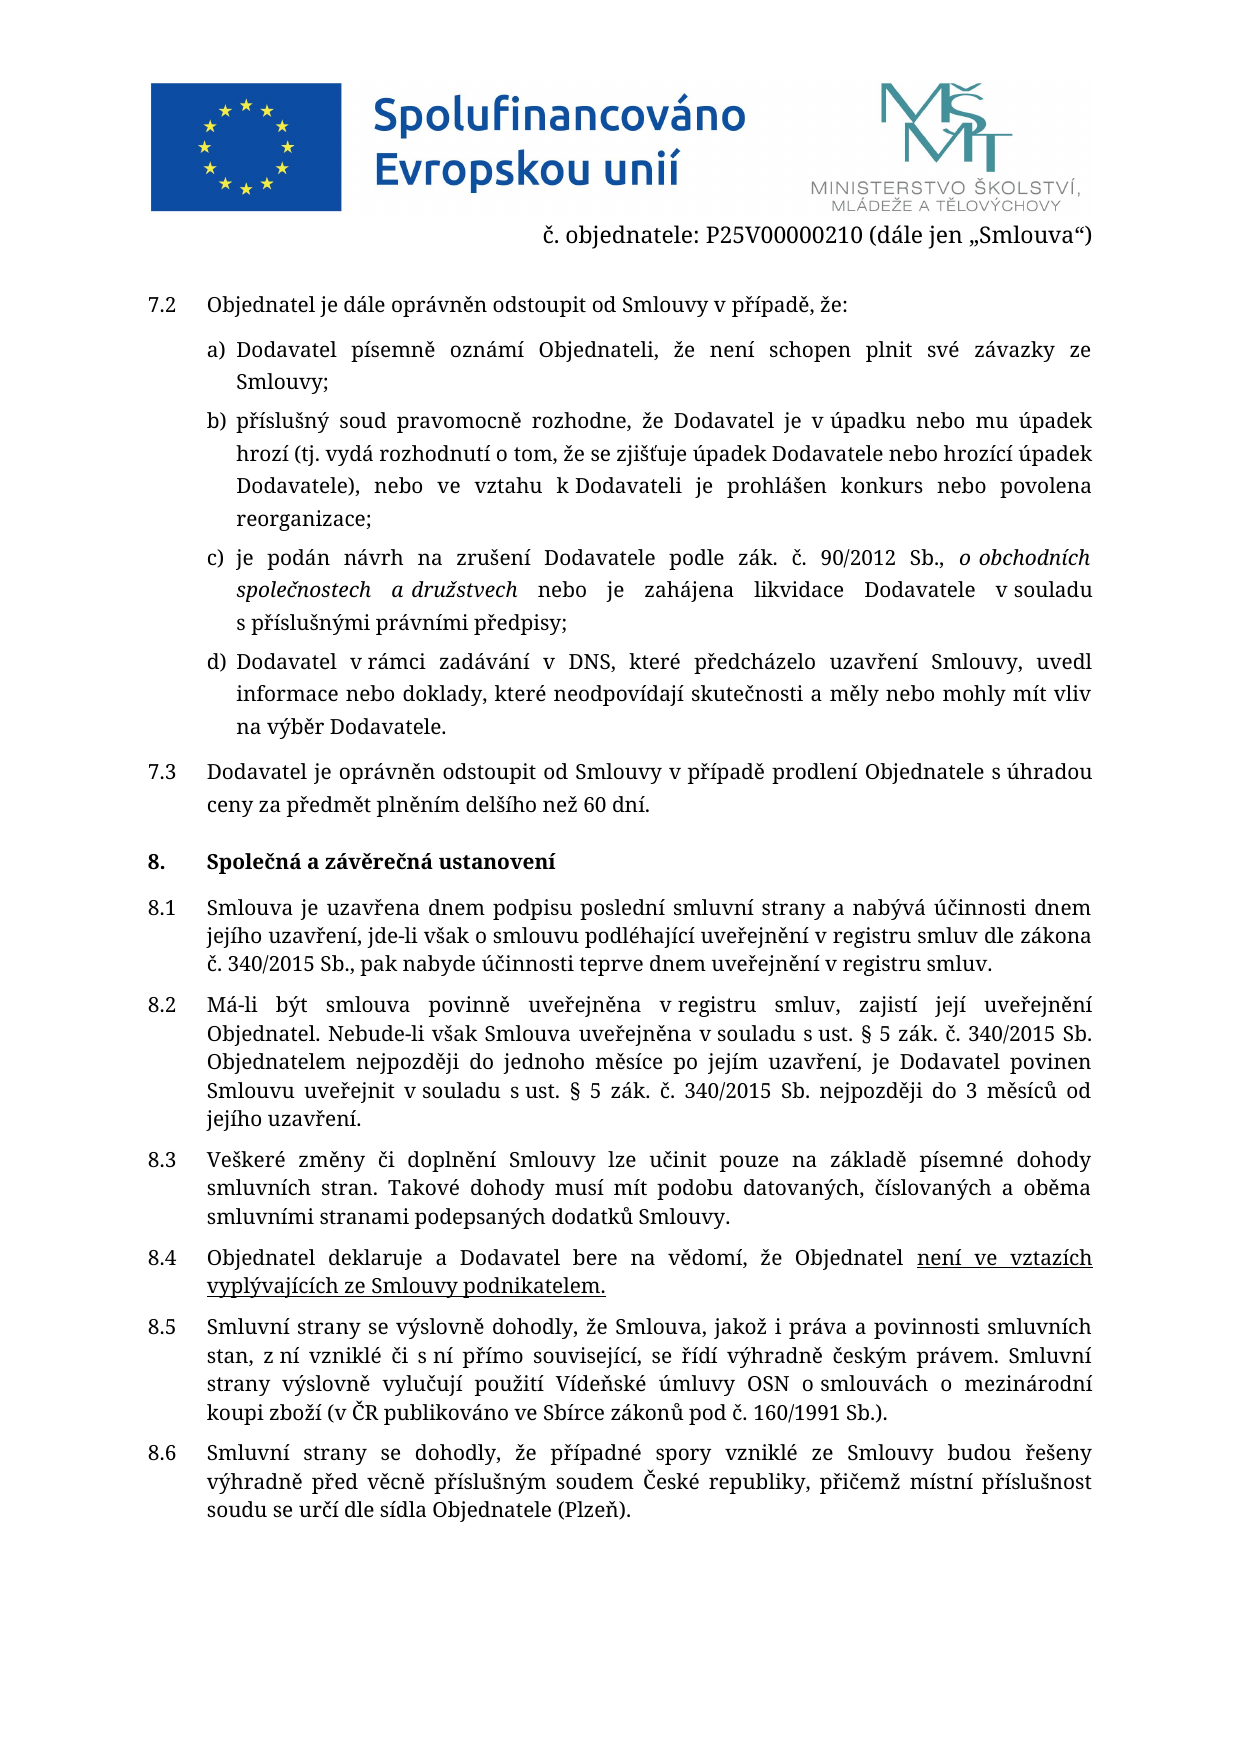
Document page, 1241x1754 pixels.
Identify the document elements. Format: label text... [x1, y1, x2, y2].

list Smluvní strany se dohodly, že případné spory vzniklé ze Smlouvy budou řešeny výhradně před věcně příslušným soudem České republiky, přičemž místní příslušnost soudu se určí dle sídla Objednatele (Plzeň). [148, 1438, 1093, 1524]
list Veškeré změny či doplnění Smlouvy lze učinit pouze na základě písemné dohody smluvních stran. Takové dohody musí mít podobu datovaných, číslovaných a oběma smluvními stranami podepsaných dodatků Smlouvy. [148, 1145, 1093, 1230]
list Společná a závěrečná ustanovení [148, 847, 1093, 876]
list Objednatel je dále oprávněn odstoupit od Smlouvy v případě, že: [148, 290, 1093, 318]
list Dodavatel v rámci zadávání v DNS, které předcházelo uzavření Smlouvy, uvedl informace nebo doklady, které neodpovídají skutečnosti a měly nebo mohly mít vliv na výběr Dodavatele. [207, 647, 1093, 741]
list Smluvní strany se výslovně dohodly, že Smlouva, jakož i práva a povinnosti smluvních stan, z ní vzniklé či s ní přímo související, se řídí výhradně českým právem. Smluvní strany výslovně vylučují použití Vídeňské úmluvy OSN o smlouvách o mezinárodní koupi zboží (v ČR publikováno ve Sbírce zákonů pod č. 160/1991 Sb.). [148, 1312, 1093, 1426]
list Dodavatel je oprávněn odstoupit od Smlouvy v případě prodlení Objednatele s úhradou ceny za předmět plněním delšího než 60 dní. [148, 757, 1093, 818]
list je podán návrh na zrušení Dodavatele podle zák. č. 90/2012 Sb., o obchodních společnostech a družstvech nebo je zahájena likvidace Dodavatele v souladu s příslušnými právními předpisy; [207, 543, 1093, 637]
list Má-li být smlouva povinně uveřejněna v registru smluv, zajistí její uveřejnění Objednatel. Nebude-li však Smlouva uveřejněna v souladu s ust. § 5 zák. č. 340/2015 Sb. Objednatelem nejpozději do jednoho měsíce po jejím uzavření, je Dodavatel povinen Smlouvu uveřejnit v souladu s ust. § 5 zák. č. 340/2015 Sb. nejpozději do 3 měsíců od jejího uzavření. [148, 990, 1093, 1133]
list Objednatel deklaruje a Dodavatel bere na vědomí, že Objednatel není ve vztazích vyplývajících ze Smlouvy podnikatelem. [148, 1243, 1093, 1300]
picture [147, 80, 1093, 215]
list Dodavatel písemně oznámí Objednateli, že není schopen plnit své závazky ze Smlouvy; [207, 335, 1093, 396]
list příslušný soud pravomocně rozhodne, že Dodavatel je v úpadku nebo mu úpadek hrozí (tj. vydá rozhodnutí o tom, že se zjišťuje úpadek Dodavatele nebo hrozící úpadek Dodavatele), nebo ve vztahu k Dodavateli je prohlášen konkurs nebo povolena reorganizace; [207, 406, 1093, 532]
list Smlouva je uzavřena dnem podpisu poslední smluvní strany a nabývá účinnosti dnem jejího uzavření, jde-li však o smlouvu podléhající uveřejnění v registru smluv dle zákona č. 340/2015 Sb., pak nabyde účinnosti teprve dnem uveřejnění v registru smluv. [148, 893, 1093, 978]
